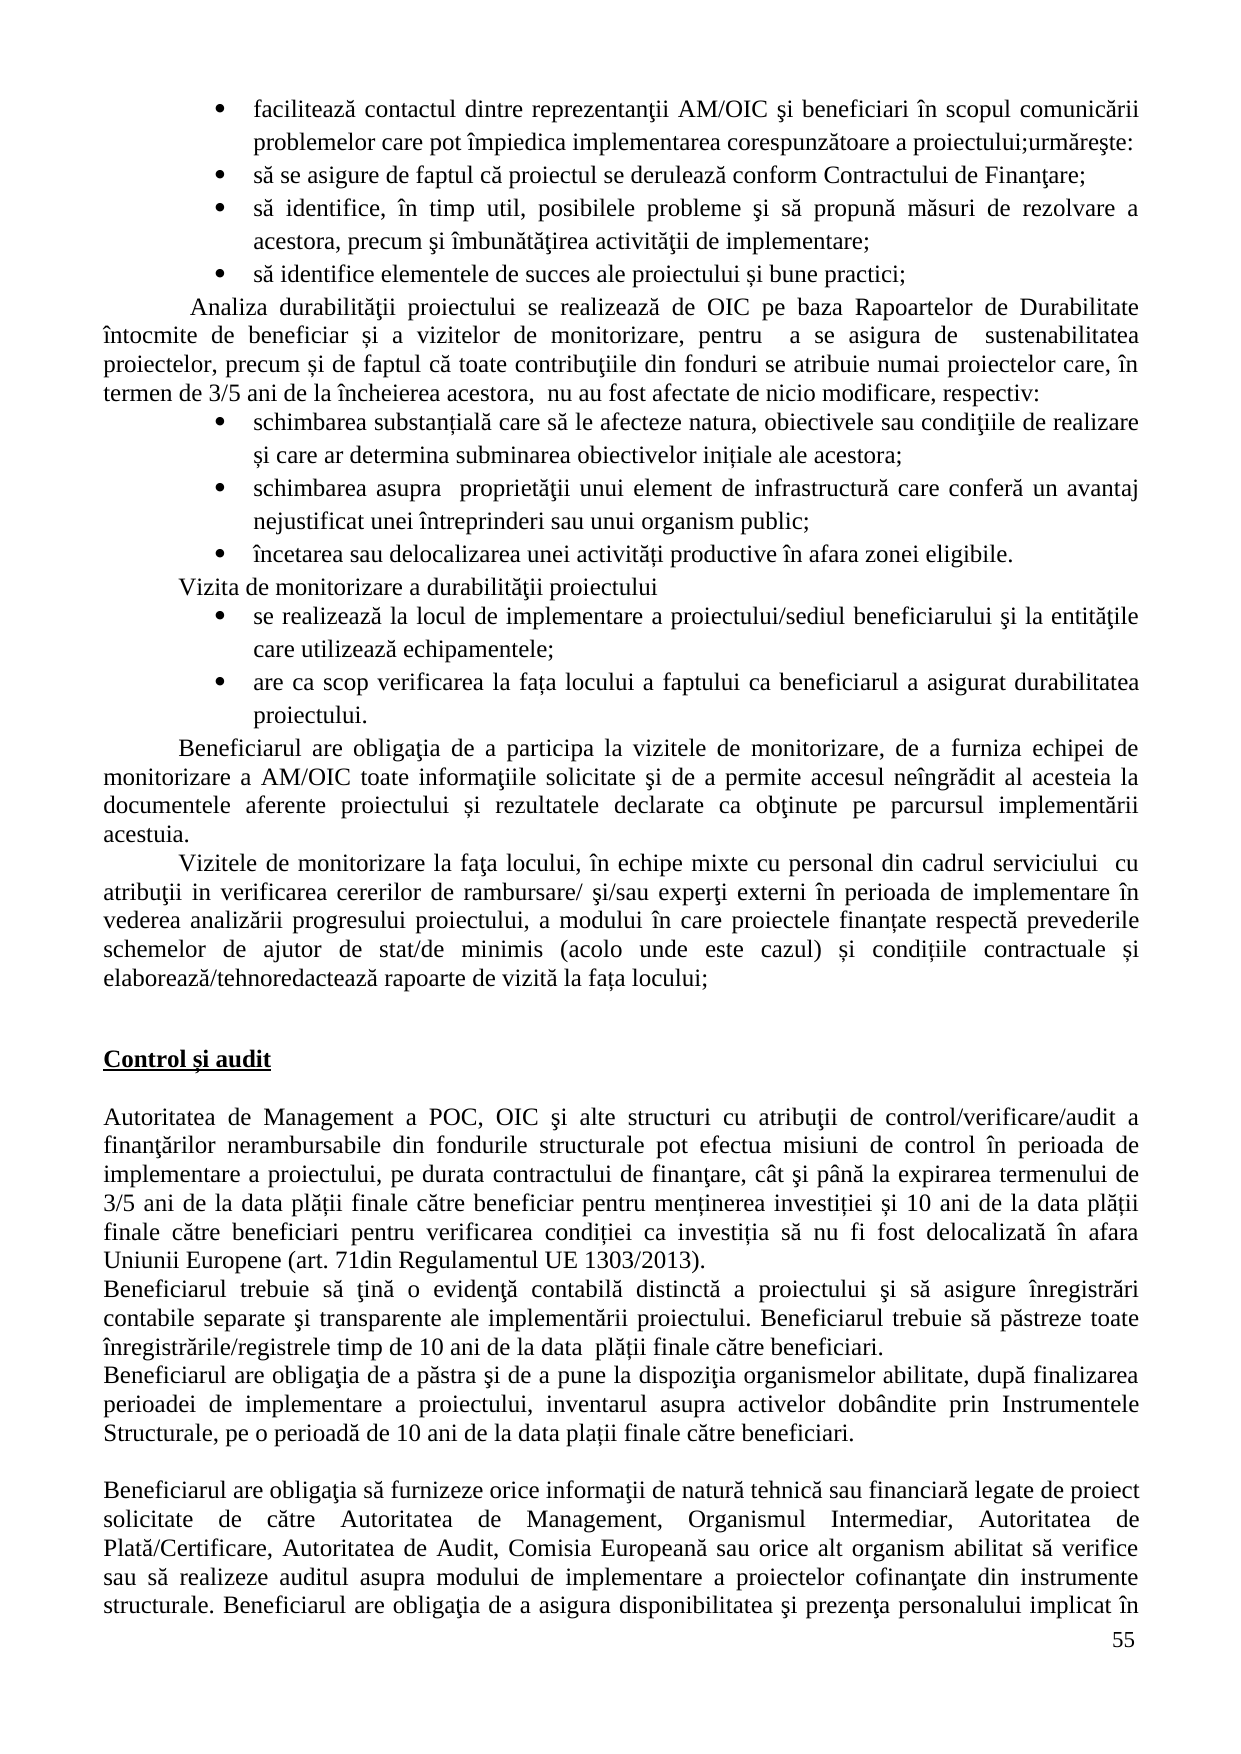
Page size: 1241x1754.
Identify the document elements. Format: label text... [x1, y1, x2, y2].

list să se asigure de faptul că proiectul se derulează conform Contractului de Finanţare; [216, 160, 1140, 188]
list are ca scop verificarea la fața locului a faptului ca beneficiarul a asigurat durabilitatea proiectului. [216, 667, 1140, 728]
text Vizita de monitorizare a durabilităţii proiectului [103, 572, 1140, 601]
list se realizează la locul de implementare a proiectului/sediul beneficiarului şi la entităţile care utilizează echipamentele; [216, 601, 1140, 662]
list să identifice elementele de succes ale proiectului și bune practici; [216, 259, 1140, 288]
text Control și audit [103, 1044, 1140, 1073]
text Autoritatea de Management a POC, OIC şi alte structuri cu atribuţii de control/verificare/audit a finanţărilor nerambursabile din fondurile structurale pot efectua misiuni de control în perioada de implementare a proiectului, pe durata contractului de finanţare, cât şi până la expirarea termenului de 3/5 ani de la data plății finale către beneficiar pentru menținerea investiției și 10 ani de la data plății finale către beneficiari pentru verificarea condiției ca investiția să nu fi fost delocalizată în afara Uniunii Europene (art. 71din Regulamentul UE 1303/2013). [103, 1102, 1140, 1274]
list schimbarea substanțială care să le afecteze natura, obiectivele sau condiţiile de realizare și care ar determina subminarea obiectivelor inițiale ale acestora; [216, 407, 1140, 469]
text Vizitele de monitorizare la faţa locului, în echipe mixte cu personal din cadrul serviciului cu atribuţii in verificarea cererilor de rambursare/ şi/sau experţi externi în perioada de implementare în vederea analizării progresului proiectului, a modului în care proiectele finanțate respectă prevederile schemelor de ajutor de stat/de minimis (acolo unde este cazul) și condițiile contractuale și elaborează/tehnoredactează rapoarte de vizită la fața locului; [103, 848, 1140, 992]
list schimbarea asupra proprietăţii unui element de infrastructură care conferă un avantaj nejustificat unei întreprinderi sau unui organism public; [216, 473, 1140, 535]
list facilitează contactul dintre reprezentanţii AM/OIC şi beneficiari în scopul comunicării problemelor care pot împiedica implementarea corespunzătoare a proiectului;urmăreşte: [216, 94, 1140, 156]
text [103, 1476, 1140, 1619]
text Beneficiarul are obligaţia de a păstra şi de a pune la dispoziţia organismelor abilitate, după finalizarea perioadei de implementare a proiectului, inventarul asupra activelor dobândite prin Instrumentele Structurale, pe o perioadă de 10 ani de la data plații finale către beneficiari. [103, 1361, 1140, 1447]
list să identifice, în timp util, posibilele probleme şi să propună măsuri de rezolvare a acestora, precum şi îmbunătăţirea activităţii de implementare; [216, 193, 1140, 254]
text Beneficiarul trebuie să ţină o evidenţă contabilă distinctă a proiectului şi să asigure înregistrări contabile separate şi transparente ale implementării proiectului. Beneficiarul trebuie să păstreze toate înregistrările/registrele timp de 10 ani de la data plății finale către beneficiari. [103, 1274, 1140, 1361]
list încetarea sau delocalizarea unei activități productive în afara zonei eligibile. [216, 539, 1140, 568]
text Beneficiarul are obligaţia de a participa la vizitele de monitorizare, de a furniza echipei de monitorizare a AM/OIC toate informaţiile solicitate şi de a permite accesul neîngrădit al acesteia la documentele aferente proiectului și rezultatele declarate ca obţinute pe parcursul implementării acestuia. [103, 733, 1140, 848]
text Analiza durabilităţii proiectului se realizează de OIC pe baza Rapoartelor de Durabilitate întocmite de beneficiar și a vizitelor de monitorizare, pentru a se asigura de sustenabilitatea proiectelor, precum și de faptul că toate contribuţiile din fonduri se atribuie numai proiectelor care, în termen de 3/5 ani de la încheierea acestora, nu au fost afectate de nicio modificare, respectiv: [103, 292, 1140, 407]
